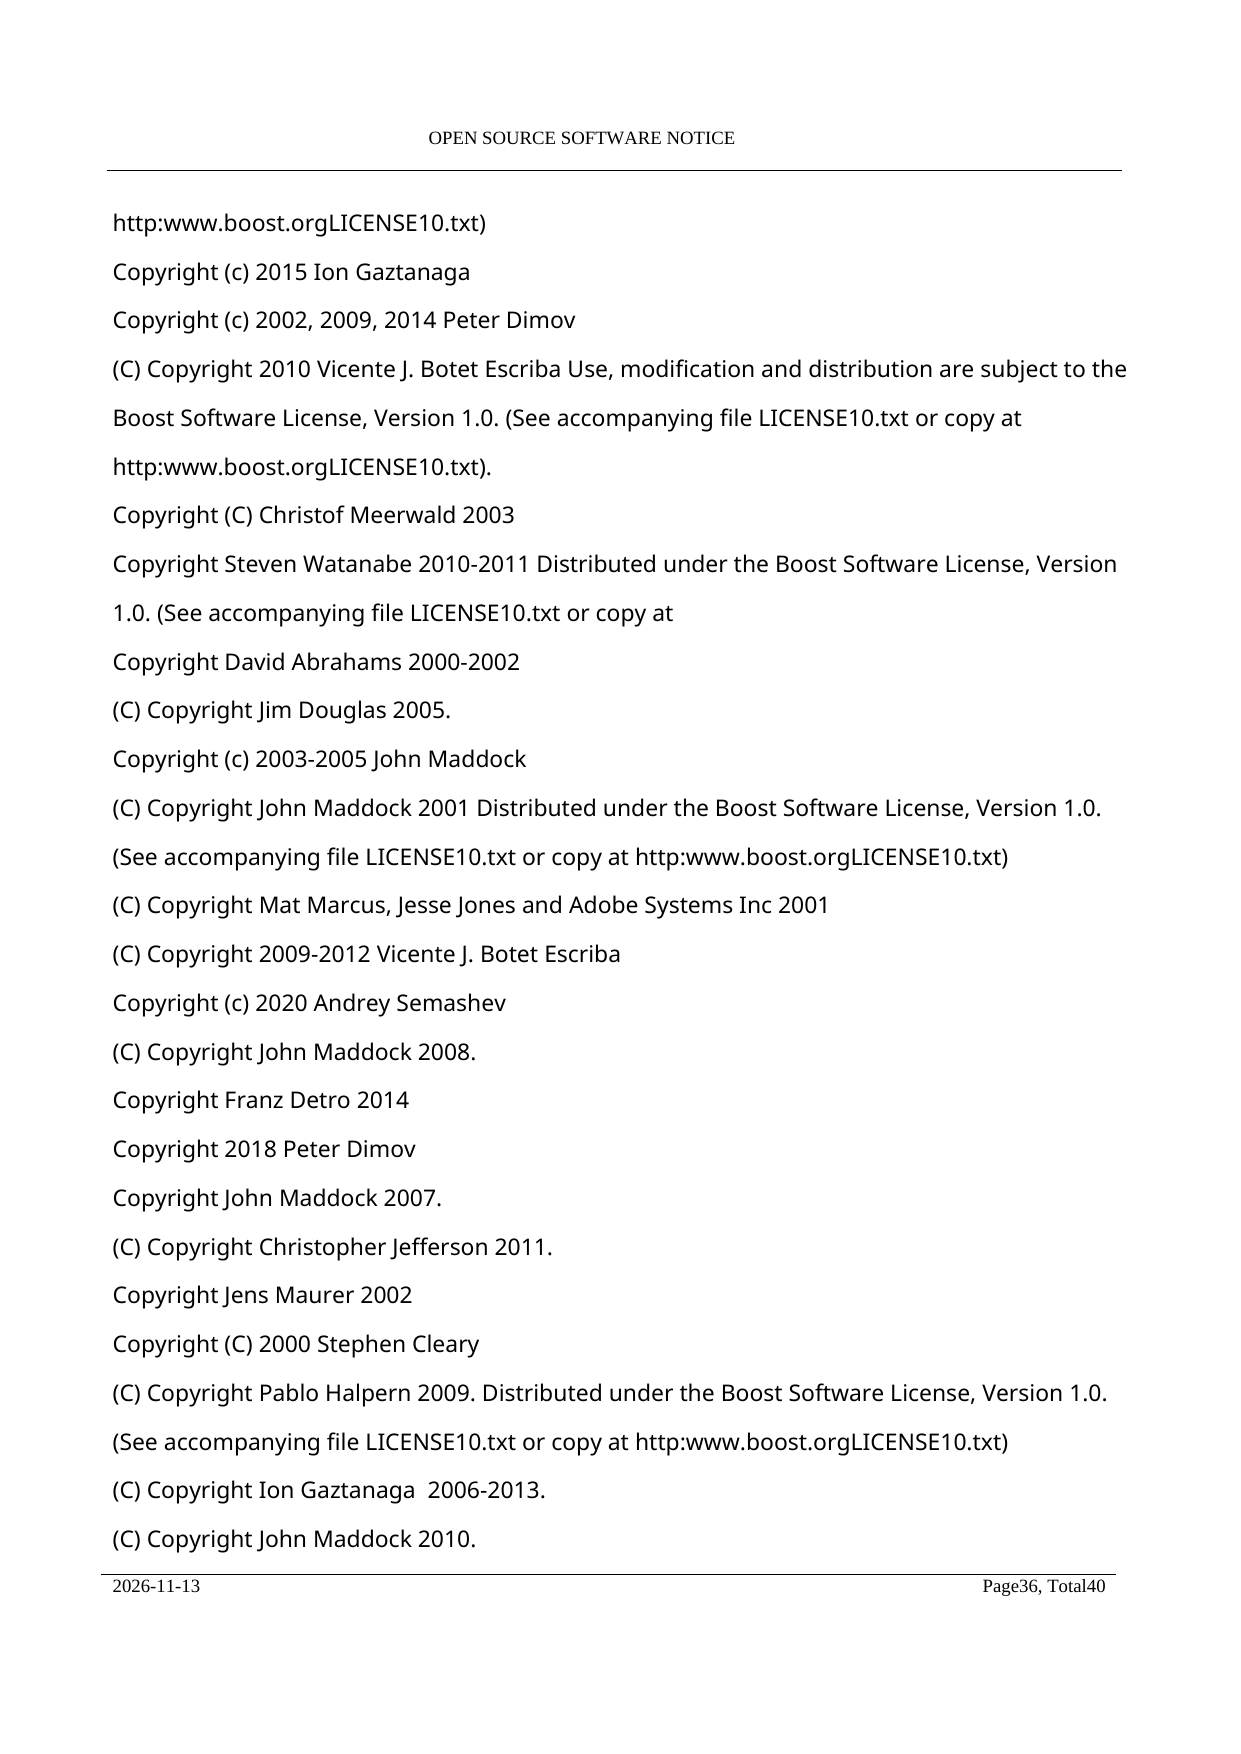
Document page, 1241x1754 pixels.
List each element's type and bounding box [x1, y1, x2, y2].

text [112, 206, 1128, 1555]
